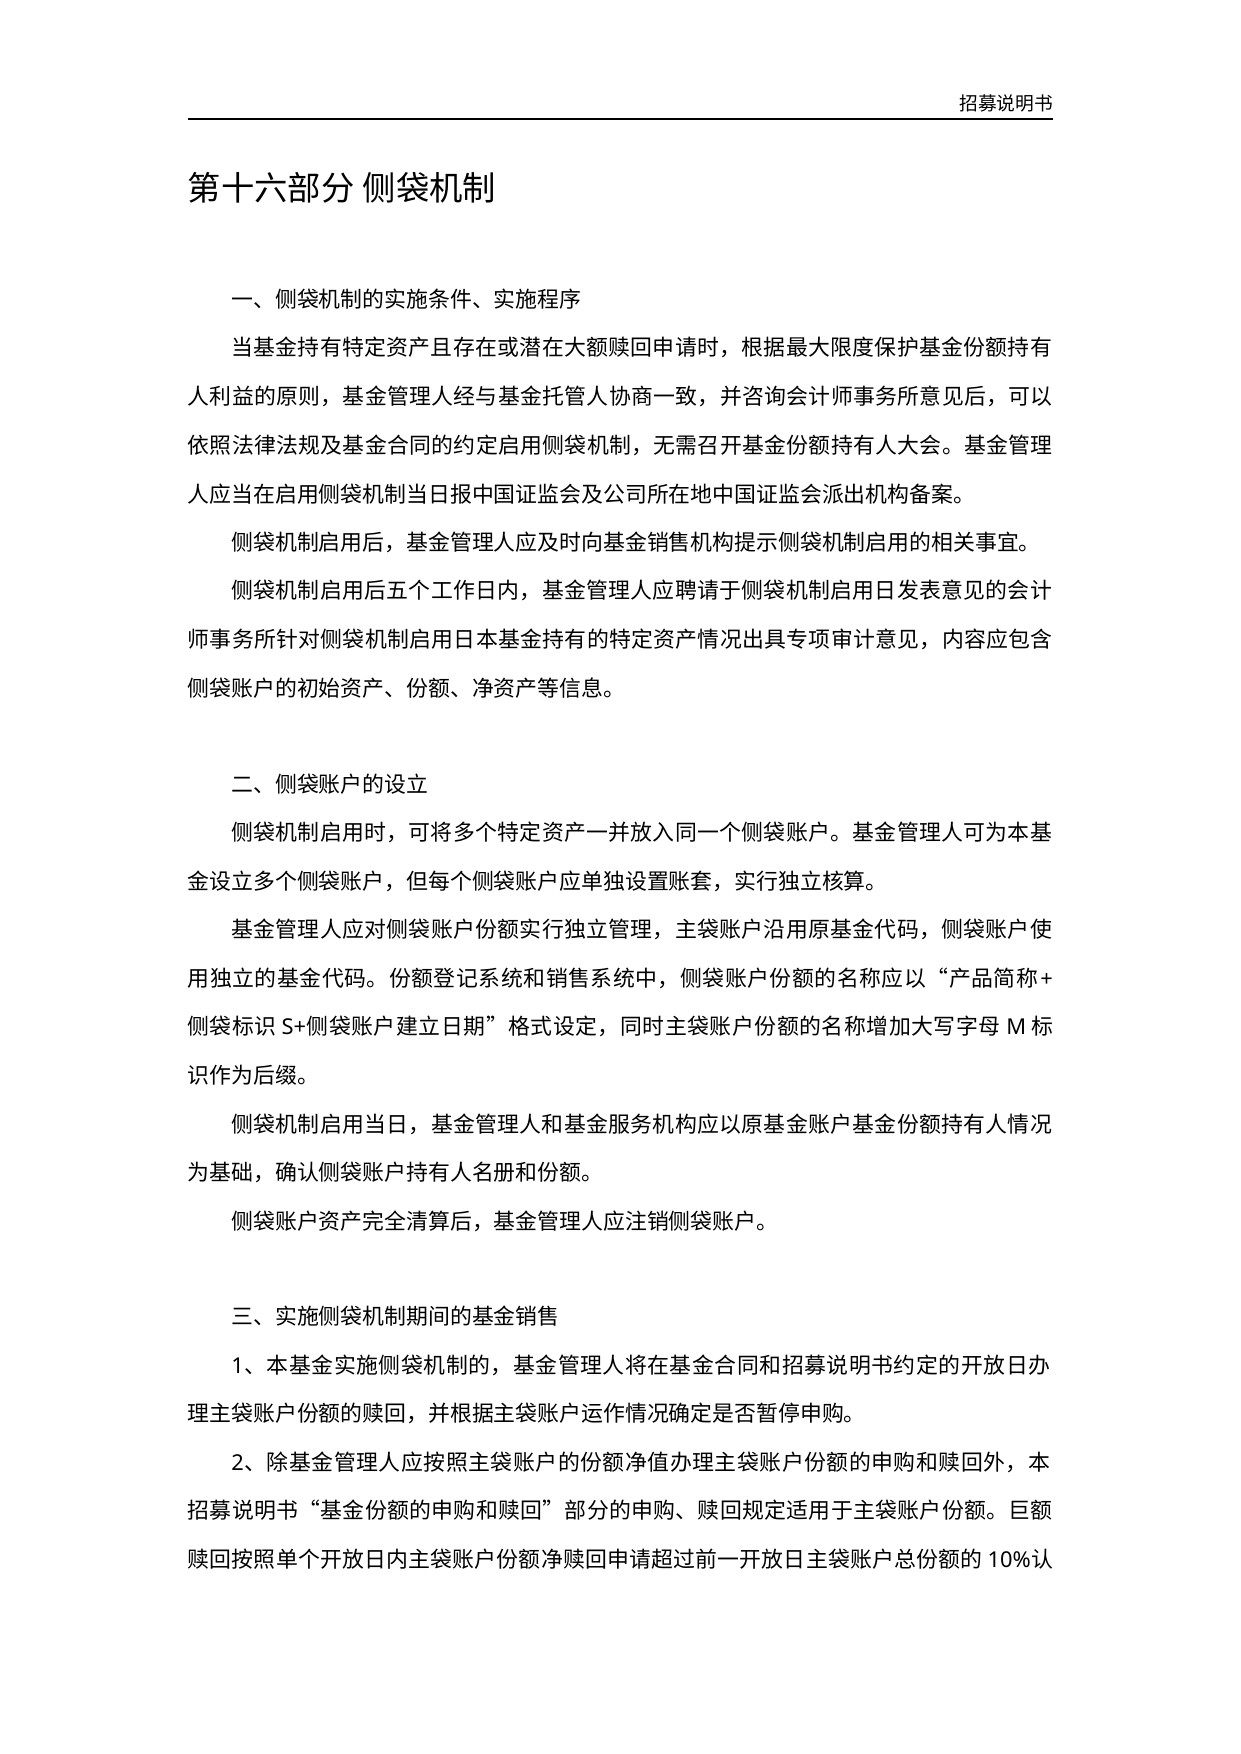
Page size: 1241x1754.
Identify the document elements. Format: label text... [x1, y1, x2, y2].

list 1、本基金实施侧袋机制的，基金管理人将在基金合同和招募说明书约定的开放日办理主袋账户份额的赎回，并根据主袋账户运作情况确定是否暂停申购。 [187, 1347, 1053, 1428]
subtitle 侧袋机制 [187, 162, 1053, 210]
list 侧袋机制启用后，基金管理人应及时向基金销售机构提示侧袋机制启用的相关事宜。 [187, 524, 1053, 557]
list 侧袋机制启用后五个工作日内，基金管理人应聘请于侧袋机制启用日发表意见的会计师事务所针对侧袋机制启用日本基金持有的特定资产情况出具专项审计意见，内容应包含侧袋账户的初始资产、份额、净资产等信息。 [187, 573, 1053, 703]
list 侧袋机制启用当日，基金管理人和基金服务机构应以原基金账户基金份额持有人情况为基础，确认侧袋账户持有人名册和份额。 [187, 1106, 1053, 1187]
list 基金管理人应对侧袋账户份额实行独立管理，主袋账户沿用原基金代码，侧袋账户使用独立的基金代码。份额登记系统和销售系统中，侧袋账户份额的名称应以“产品简称+侧袋标识S+侧袋账户建立日期”格式设定，同时主袋账户份额的名称增加大写字母M标识作为后缀。 [187, 912, 1053, 1090]
list 一、侧袋机制的实施条件、实施程序 [187, 282, 1053, 314]
list 侧袋机制启用时，可将多个特定资产一并放入同一个侧袋账户。基金管理人可为本基金设立多个侧袋账户，但每个侧袋账户应单独设置账套，实行独立核算。 [187, 814, 1053, 896]
list 二、侧袋账户的设立 [187, 766, 1053, 799]
list 侧袋账户资产完全清算后，基金管理人应注销侧袋账户。 [187, 1203, 1053, 1236]
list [187, 1444, 1053, 1574]
list 三、实施侧袋机制期间的基金销售 [187, 1299, 1053, 1331]
list 当基金持有特定资产且存在或潜在大额赎回申请时，根据最大限度保护基金份额持有人利益的原则，基金管理人经与基金托管人协商一致，并咨询会计师事务所意见后，可以依照法律法规及基金合同的约定启用侧袋机制，无需召开基金份额持有人大会。基金管理人应当在启用侧袋机制当日报中国证监会及公司所在地中国证监会派出机构备案。 [187, 330, 1053, 509]
